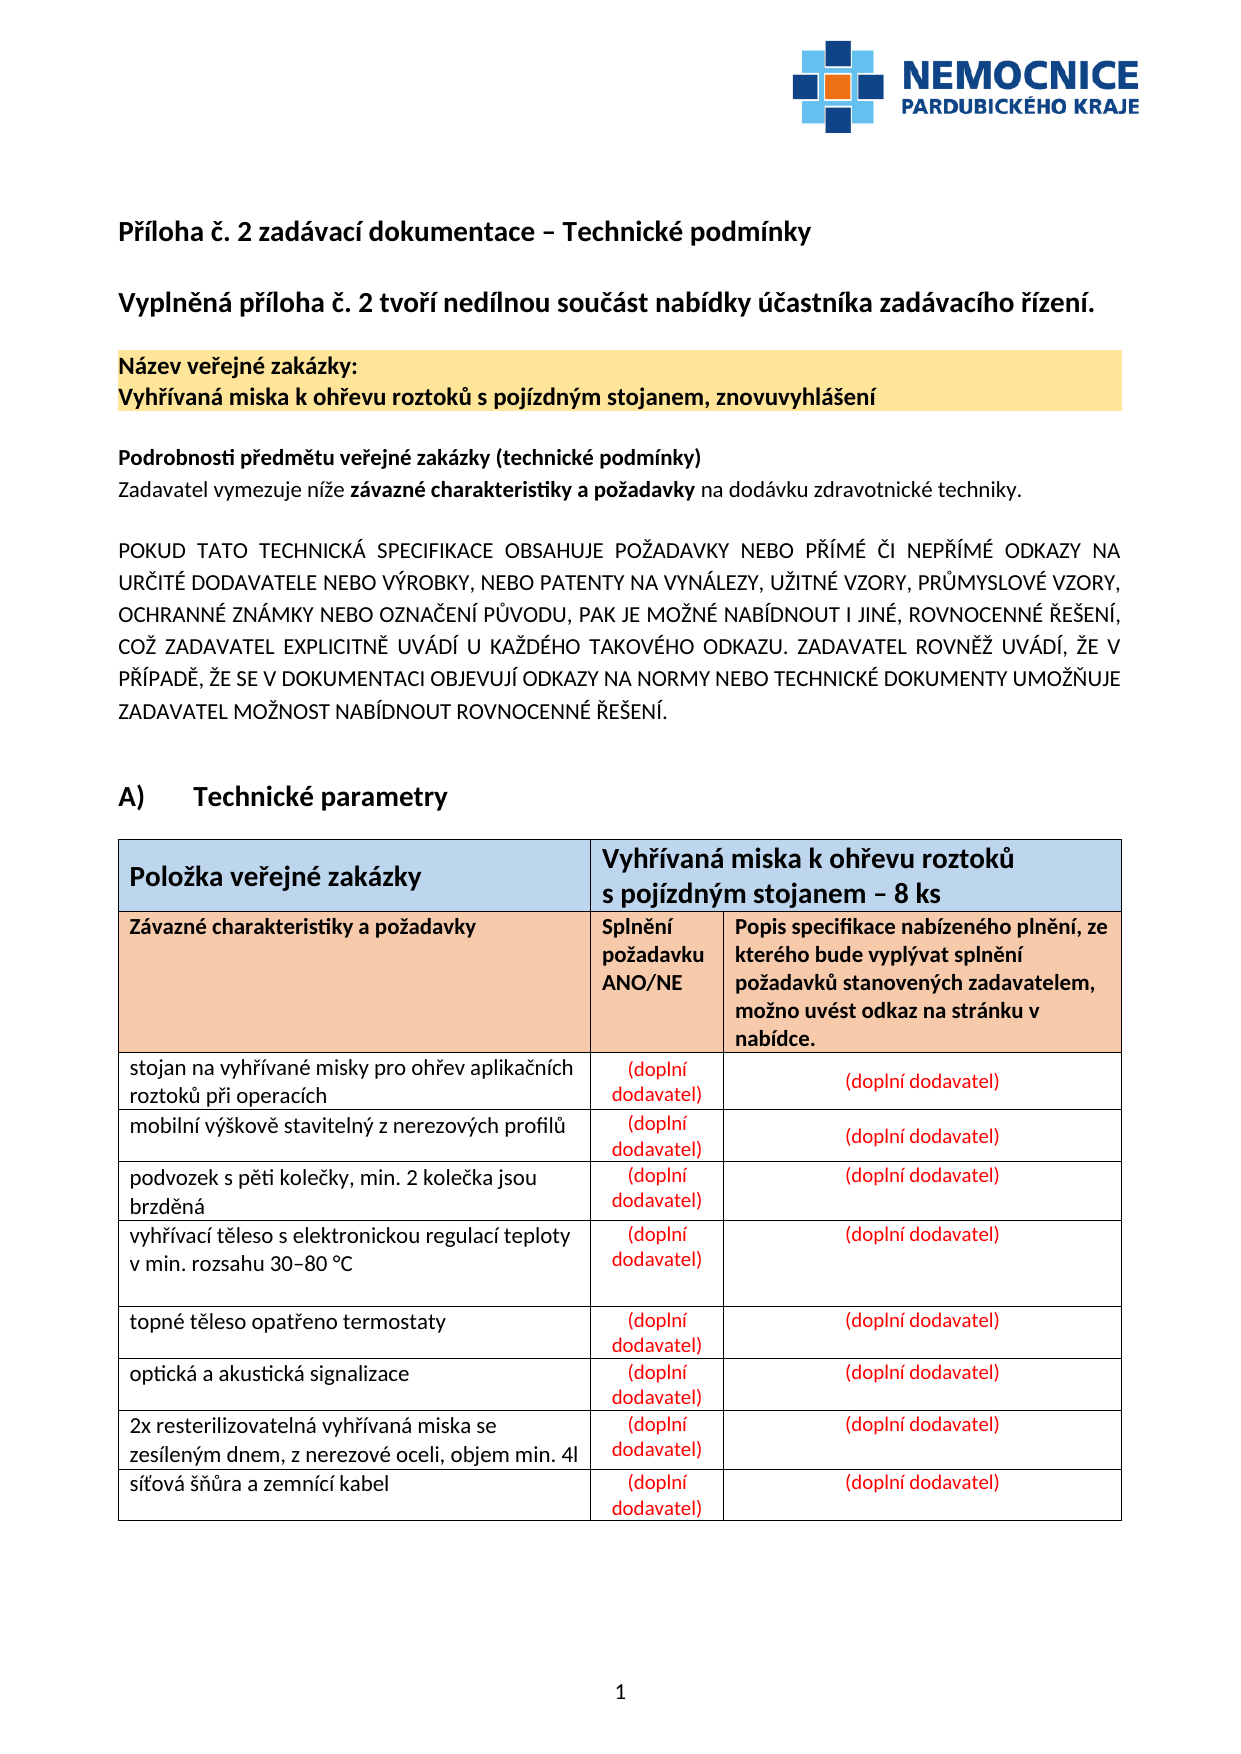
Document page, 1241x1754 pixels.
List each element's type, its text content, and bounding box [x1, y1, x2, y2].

picture [791, 39, 1139, 134]
text Příloha č. 2 zadávací dokumentace – Technické podmínky [118, 213, 1122, 248]
table_header Vyhřívaná miska k ohřevu roztoků s pojízdným stojanem – 8 ks [591, 840, 1121, 911]
table_cell vyhřívací těleso s elektronickou regulací teploty v min. rozsahu 30–80 °C [119, 1221, 590, 1306]
table_cell (doplní dodavatel) [724, 1411, 1121, 1468]
table_cell (doplní dodavatel) [724, 1053, 1121, 1109]
table_cell podvozek s pěti kolečky, min. 2 kolečka jsou brzděná [119, 1162, 590, 1220]
text Název veřejné zakázky: [118, 350, 1122, 381]
table_cell (doplní dodavatel) [724, 1162, 1121, 1220]
table_cell Závazné charakteristiky a požadavky [119, 912, 590, 1052]
table_cell Splnění požadavku ANO/NE [591, 912, 723, 1052]
table_cell síťová šňůra a zemnící kabel [119, 1470, 590, 1520]
table_cell (doplní dodavatel) [591, 1411, 723, 1468]
table_cell (doplní dodavatel) [591, 1359, 723, 1410]
table_cell (doplní dodavatel) [724, 1470, 1121, 1520]
text Zadavatel vymezuje níže závazné charakteristiky a požadavky na dodávku zdravotnické techniky. [118, 476, 1122, 504]
table_cell (doplní dodavatel) [591, 1307, 723, 1358]
text Podrobnosti předmětu veřejné zakázky (technické podmínky) [118, 443, 1122, 471]
text POKUD TATO TECHNICKÁ SPECIFIKACE OBSAHUJE POŽADAVKY NEBO PŘÍMÉ ČI NEPŘÍMÉ ODKAZY NA URČITÉ DODAVATELE NEBO VÝROBKY, NEBO PATENTY NA VYNÁLEZY, UŽITNÉ VZORY, PRŮMYSLOVÉ VZORY, OCHRANNÉ ZNÁMKY NEBO OZNAČENÍ PŮVODU, PAK JE MOŽNÉ NABÍDNOUT I JINÉ, ROVNOCENNÉ ŘEŠENÍ, COŽ ZADAVATEL EXPLICITNĚ UVÁDÍ U KAŽDÉHO TAKOVÉHO ODKAZU. ZADAVATEL ROVNĚŽ UVÁDÍ, ŽE V PŘÍPADĚ, ŽE SE V DOKUMENTACI OBJEVUJÍ ODKAZY NA NORMY NEBO TECHNICKÉ DOKUMENTY UMOŽŇUJE ZADAVATEL MOŽNOST NABÍDNOUT ROVNOCENNÉ ŘEŠENÍ. [118, 536, 1122, 725]
table_cell (doplní dodavatel) [591, 1221, 723, 1306]
table_cell (doplní dodavatel) [591, 1162, 723, 1220]
table_cell (doplní dodavatel) [724, 1221, 1121, 1306]
table_cell (doplní dodavatel) [591, 1110, 723, 1161]
table_header Položka veřejné zakázky [119, 840, 590, 911]
subtitle Technické parametry [118, 778, 1122, 813]
table_cell Popis specifikace nabízeného plnění, ze kterého bude vyplývat splnění požadavků stanovených zadavatelem, možno uvést odkaz na stránku v nabídce. [724, 912, 1121, 1052]
text Vyplněná příloha č. 2 tvoří nedílnou součást nabídky účastníka zadávacího řízení. [118, 284, 1122, 320]
table_cell (doplní dodavatel) [724, 1359, 1121, 1410]
table_cell (doplní dodavatel) [591, 1053, 723, 1109]
table_cell (doplní dodavatel) [591, 1470, 723, 1520]
table_cell (doplní dodavatel) [724, 1110, 1121, 1161]
table_cell mobilní výškově stavitelný z nerezových profilů [119, 1110, 590, 1161]
table_cell stojan na vyhřívané misky pro ohřev aplikačních roztoků při operacích [119, 1053, 590, 1109]
table_cell 2x resterilizovatelná vyhřívaná miska se zesíleným dnem, z nerezové oceli, objem min. 4l [119, 1411, 590, 1468]
table_cell topné těleso opatřeno termostaty [119, 1307, 590, 1358]
text Vyhřívaná miska k ohřevu roztoků s pojízdným stojanem, znovuvyhlášení [118, 381, 1122, 411]
table_cell optická a akustická signalizace [119, 1359, 590, 1410]
table_cell (doplní dodavatel) [724, 1307, 1121, 1358]
